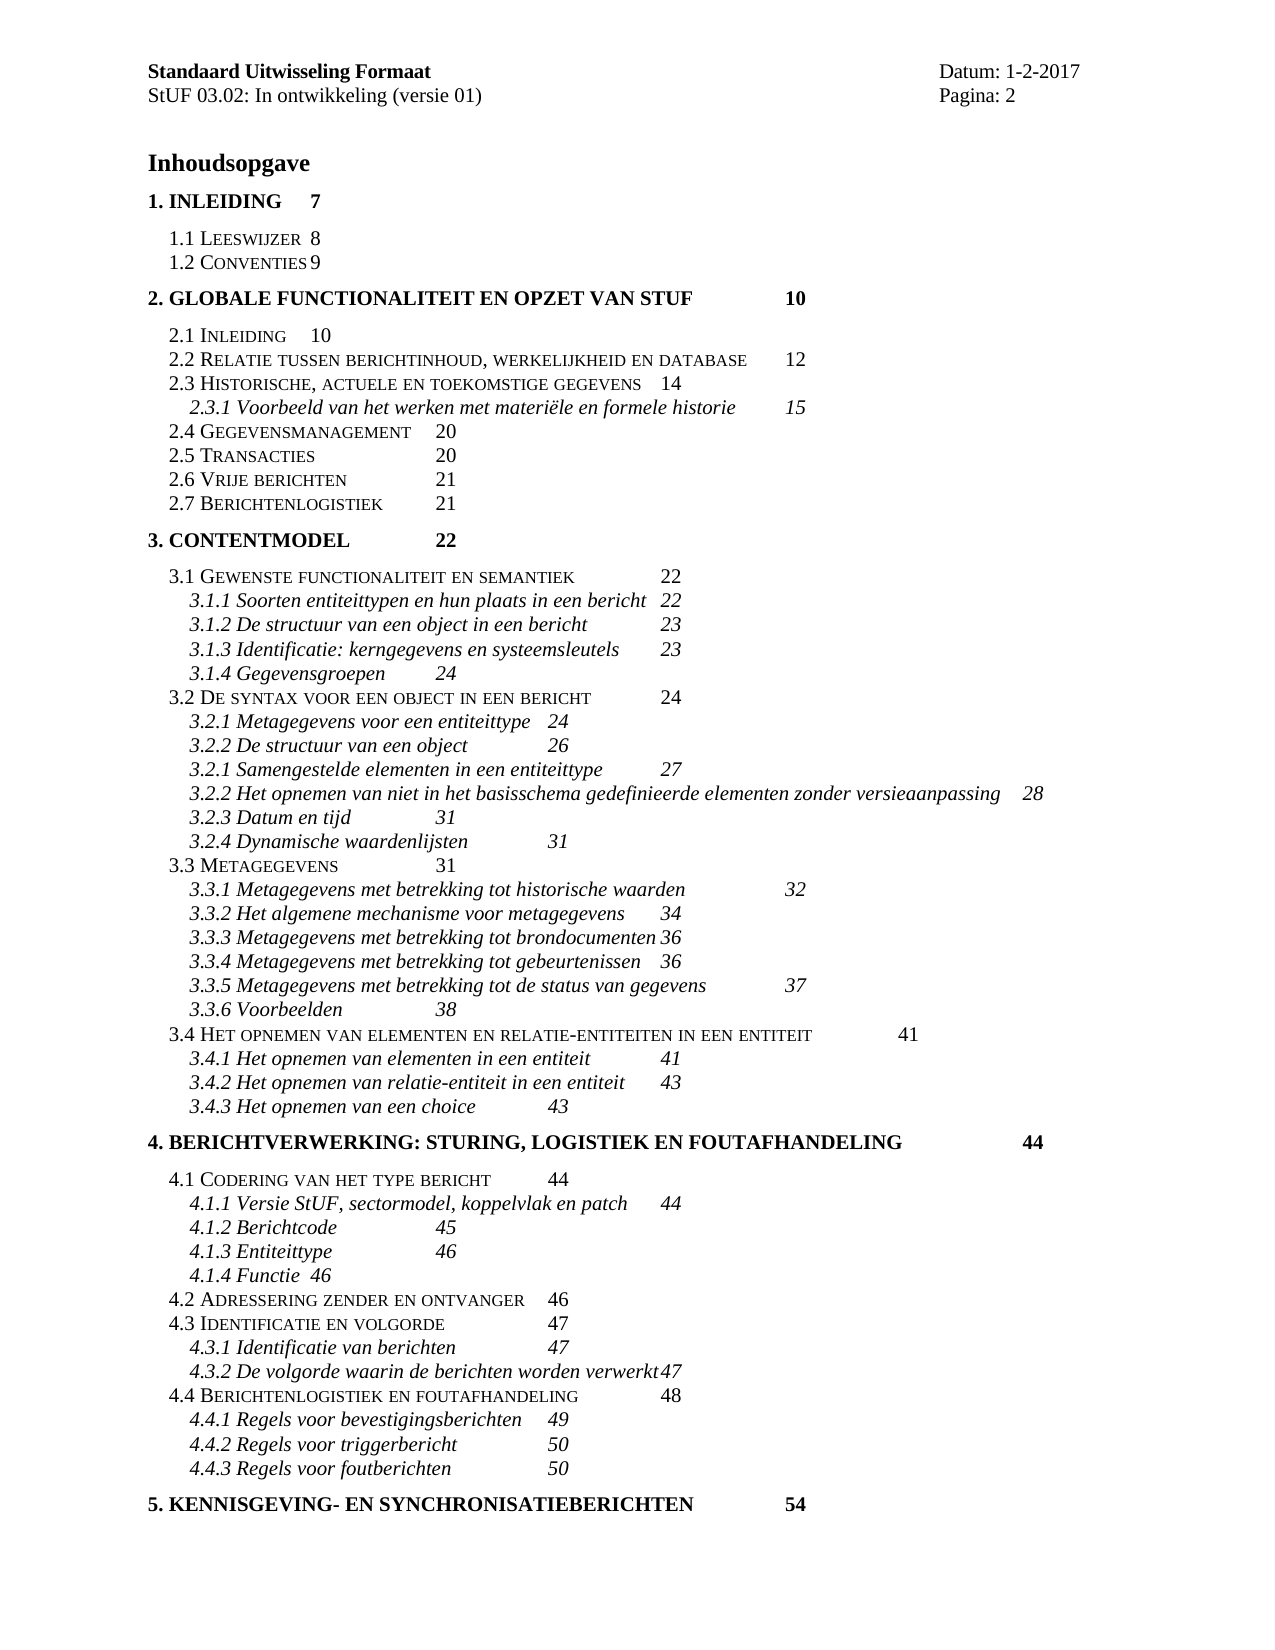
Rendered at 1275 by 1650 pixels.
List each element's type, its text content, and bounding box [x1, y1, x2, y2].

text 3.4.2 Het opnemen van relatie-entiteit in een entiteit 43 [189, 1069, 1127, 1094]
text 3.2.1 Samengestelde elementen in een entiteittype 27 [189, 757, 1127, 781]
text 2.1 Inleiding 10 [168, 323, 1127, 347]
text 3.4 Het opnemen van elementen en relatie-entiteiten in een entiteit 41 [168, 1021, 1127, 1046]
text 3.2.3 Datum en tijd 31 [189, 805, 1127, 829]
text 2.3 Historische, actuele en toekomstige gegevens 14 [168, 371, 1127, 395]
text 3.3.6 Voorbeelden 38 [189, 997, 1127, 1021]
text 3.1.2 De structuur van een object in een bericht 23 [189, 612, 1127, 636]
text 2.3.1 Voorbeeld van het werken met materiële en formele historie 15 [189, 395, 1127, 419]
text 2.7 Berichtenlogistiek 21 [168, 491, 1127, 515]
text 3.1.3 Identificatie: kerngegevens en systeemsleutels 23 [189, 636, 1127, 661]
text 4.2 Adressering zender en ontvanger 46 [168, 1287, 1127, 1311]
text 3.1 Gewenste functionaliteit en semantiek 22 [168, 564, 1127, 588]
text 4.1.1 Versie StUF, sectormodel, koppelvlak en patch 44 [189, 1191, 1127, 1215]
text 3.1.4 Gegevensgroepen 24 [189, 661, 1127, 684]
text 4.4 Berichtenlogistiek en foutafhandeling 48 [168, 1383, 1127, 1407]
text 3.2.1 Metagegevens voor een entiteittype 24 [189, 709, 1127, 733]
text 2.6 Vrije berichten 21 [168, 467, 1127, 491]
text 3.3.5 Metagegevens met betrekking tot de status van gegevens 37 [189, 973, 1127, 997]
text 4.1.2 Berichtcode 45 [189, 1215, 1127, 1239]
text 4.3.2 De volgorde waarin de berichten worden verwerkt 47 [189, 1359, 1127, 1383]
text 1.1 Leeswijzer 8 [168, 226, 1127, 249]
text 3. Contentmodel 22 [148, 528, 1127, 552]
text 2.5 Transacties 20 [168, 443, 1127, 467]
text 4.4.2 Regels voor triggerbericht 50 [189, 1431, 1127, 1456]
text 3.3.4 Metagegevens met betrekking tot gebeurtenissen 36 [189, 949, 1127, 973]
text 3.1.1 Soorten entiteittypen en hun plaats in een bericht 22 [189, 588, 1127, 612]
text 1.2 Conventies 9 [168, 249, 1127, 274]
text 4.1 Codering van het type bericht 44 [168, 1167, 1127, 1191]
text 3.3.1 Metagegevens met betrekking tot historische waarden 32 [189, 877, 1127, 901]
text 3.2.2 De structuur van een object 26 [189, 733, 1127, 757]
text 3.3.3 Metagegevens met betrekking tot brondocumenten 36 [189, 925, 1127, 949]
text 4. Berichtverwerking: sturing, logistiek en foutafhandeling 44 [148, 1130, 1127, 1154]
text 4.3.1 Identificatie van berichten 47 [189, 1335, 1127, 1359]
text 3.2 De syntax voor een object in een bericht 24 [168, 684, 1127, 709]
text 3.2.2 Het opnemen van niet in het basisschema gedefinieerde elementen zonder versieaanpassing 28 [189, 781, 1127, 805]
text 2. Globale functionaliteit en opzet van StUF 10 [148, 286, 1127, 310]
text Inhoudsopgave [148, 148, 1127, 176]
text 3.2.4 Dynamische waardenlijsten 31 [189, 829, 1127, 853]
text 4.3 Identificatie en volgorde 47 [168, 1311, 1127, 1335]
text 4.1.4 Functie 46 [189, 1263, 1127, 1287]
text 3.3.2 Het algemene mechanisme voor metagegevens 34 [189, 901, 1127, 925]
text 4.1.3 Entiteittype 46 [189, 1239, 1127, 1263]
text 3.4.3 Het opnemen van een choice 43 [189, 1094, 1127, 1118]
text 4.4.3 Regels voor foutberichten 50 [189, 1456, 1127, 1479]
text 3.3 Metagegevens 31 [168, 853, 1127, 877]
text 2.2 Relatie tussen berichtinhoud, werkelijkheid en database 12 [168, 347, 1127, 371]
text 4.4.1 Regels voor bevestigingsberichten 49 [189, 1407, 1127, 1431]
text 5. Kennisgeving- en synchronisatieberichten 54 [148, 1492, 1127, 1516]
text 1. Inleiding 7 [148, 189, 1127, 213]
text 2.4 Gegevensmanagement 20 [168, 419, 1127, 443]
text 3.4.1 Het opnemen van elementen in een entiteit 41 [189, 1046, 1127, 1069]
